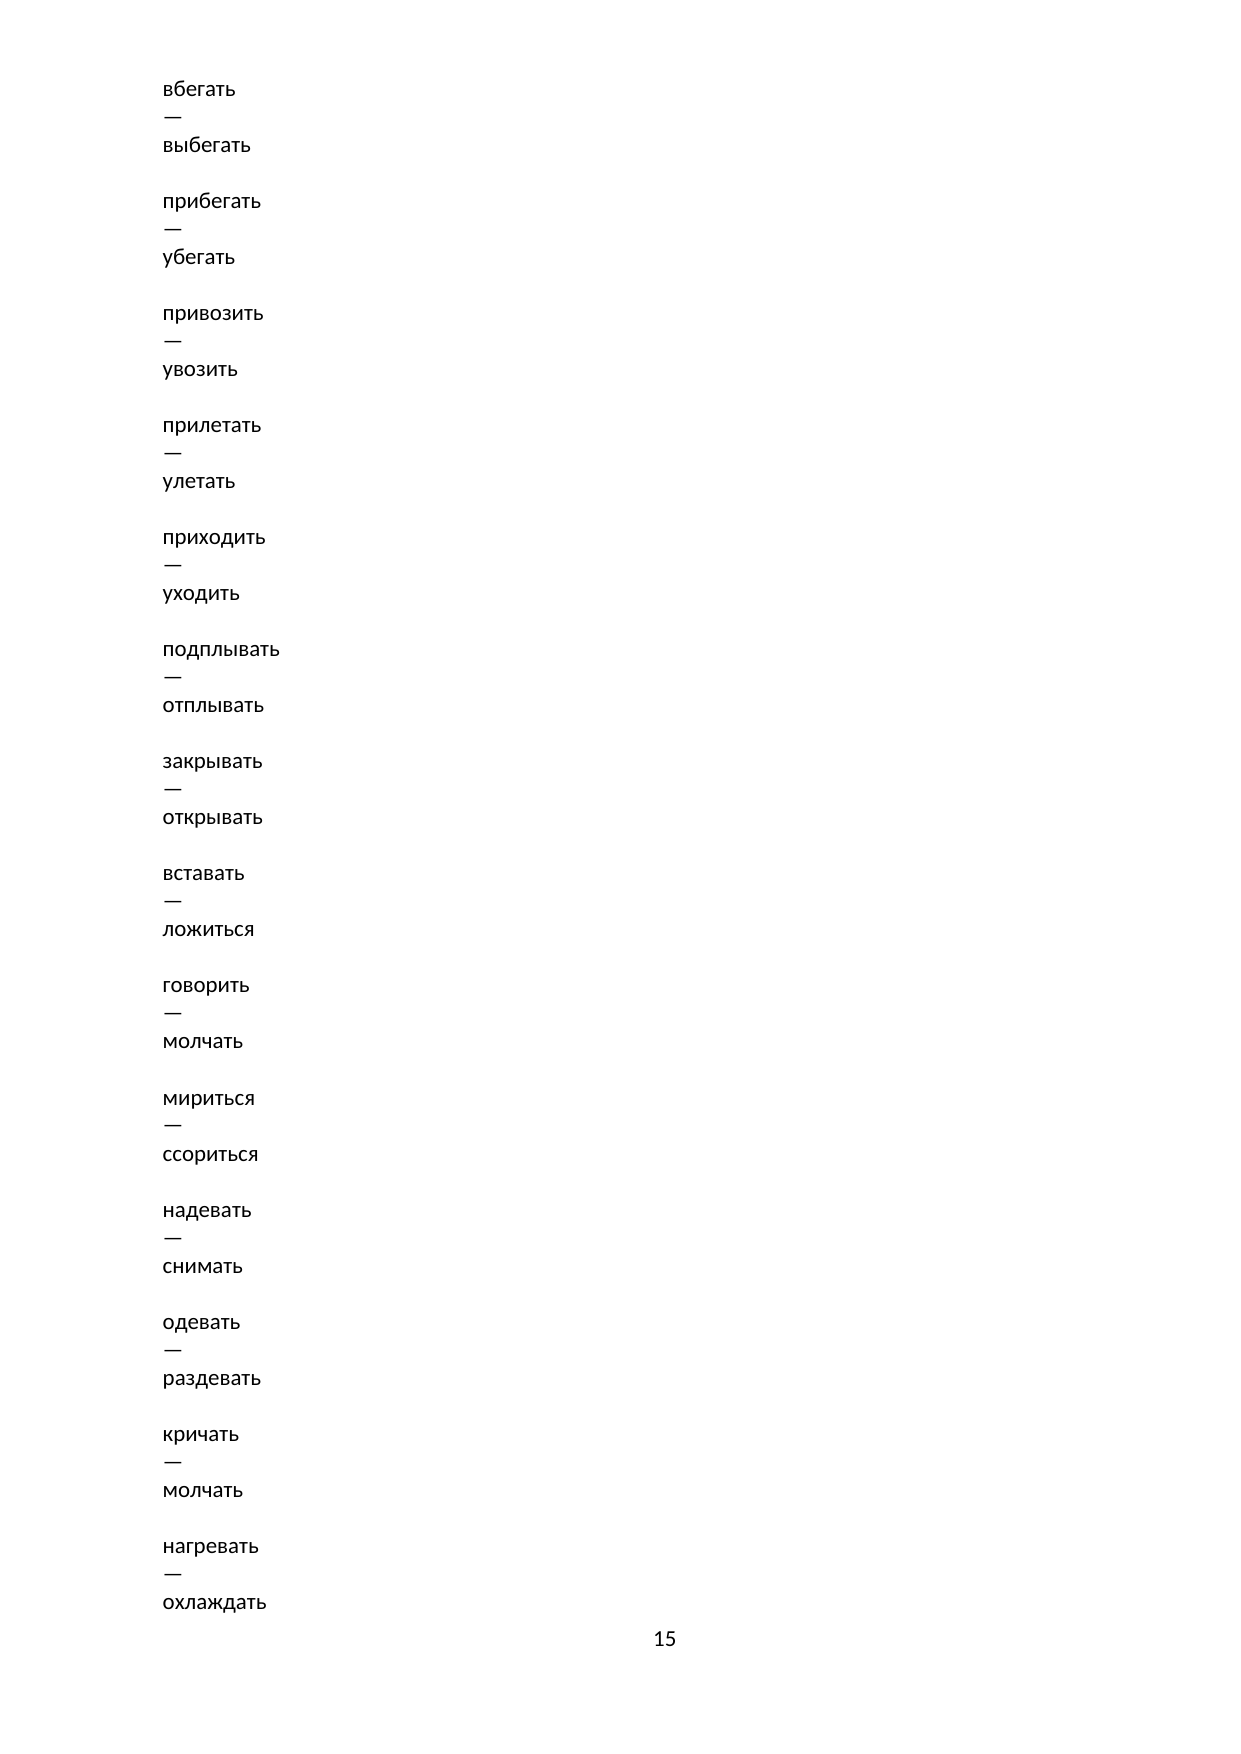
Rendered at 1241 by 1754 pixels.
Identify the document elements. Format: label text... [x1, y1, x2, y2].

text ложиться [118, 914, 1152, 942]
text — [118, 662, 1152, 690]
text вбегать [118, 74, 1152, 102]
text охлаждать [118, 1587, 1152, 1615]
text вставать [118, 858, 1152, 886]
text ссориться [118, 1139, 1152, 1167]
text молчать [118, 1475, 1152, 1503]
text открывать [118, 802, 1152, 830]
text увозить [118, 354, 1152, 382]
text — [118, 1223, 1152, 1251]
text — [118, 550, 1152, 578]
text — [118, 774, 1152, 802]
text кричать [118, 1419, 1152, 1447]
text уходить [118, 578, 1152, 606]
text надевать [118, 1195, 1152, 1223]
text — [118, 214, 1152, 242]
text говорить [118, 971, 1152, 998]
text мириться [118, 1083, 1152, 1111]
text — [118, 438, 1152, 466]
text молчать [118, 1027, 1152, 1054]
text приходить [118, 522, 1152, 550]
text прибегать [118, 186, 1152, 214]
text подплывать [118, 634, 1152, 662]
text — [118, 998, 1152, 1027]
text привозить [118, 298, 1152, 326]
text закрывать [118, 746, 1152, 774]
text выбегать [118, 130, 1152, 158]
text одевать [118, 1307, 1152, 1335]
text — [118, 326, 1152, 354]
text — [118, 1447, 1152, 1475]
text — [118, 1559, 1152, 1587]
text — [118, 102, 1152, 130]
text убегать [118, 242, 1152, 270]
text — [118, 1111, 1152, 1139]
text — [118, 886, 1152, 914]
text нагревать [118, 1531, 1152, 1559]
text улетать [118, 466, 1152, 494]
text прилетать [118, 410, 1152, 438]
text — [118, 1335, 1152, 1363]
text снимать [118, 1251, 1152, 1279]
text раздевать [118, 1363, 1152, 1391]
text отплывать [118, 690, 1152, 718]
